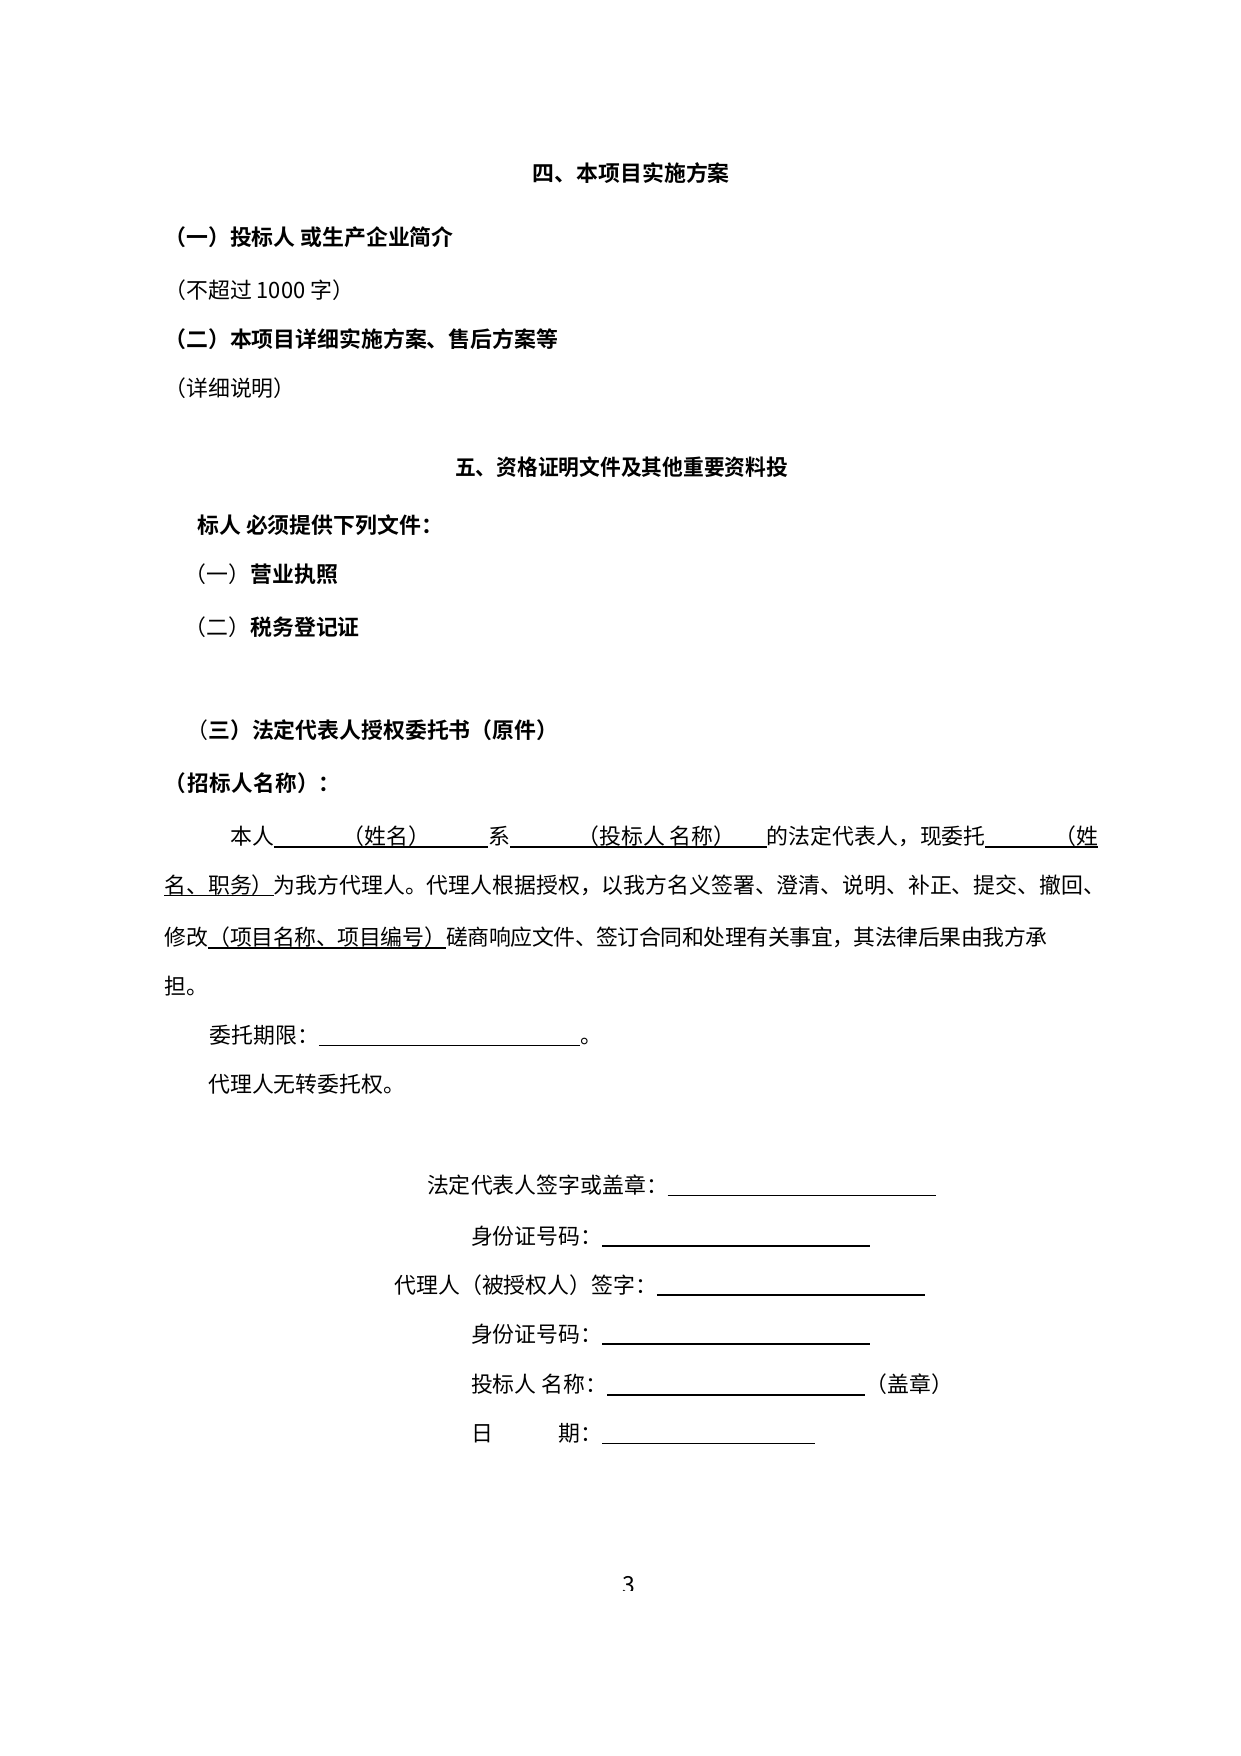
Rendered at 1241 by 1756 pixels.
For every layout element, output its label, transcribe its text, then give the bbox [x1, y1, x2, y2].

text （不超过 1000 字） [164, 273, 1146, 305]
subtitle （三）法定代表人授权委托书（原件） [186, 713, 1146, 744]
text （一）营业执照 [184, 557, 1146, 589]
text 日 期： [139, 1416, 1146, 1448]
text 投标人 名称： （盖章） [471, 1367, 1146, 1399]
subtitle 五、资格证明文件及其他重要资料投标人 必须提供下列文件： [197, 425, 807, 539]
text 身份证号码： [471, 1219, 1146, 1250]
text 担。 [164, 969, 1146, 1000]
text （招标人名称）： [164, 766, 1146, 797]
text 身份证号码： [471, 1317, 1146, 1348]
text （二）税务登记证 [184, 610, 1146, 642]
text 代理人无转委托权。 [208, 1067, 1146, 1098]
text 修改（项目名称、项目编号）磋商响应文件、签订合同和处理有关事宜，其法律后果由我方承 [164, 920, 1146, 951]
subtitle （二）本项目详细实施方案、售后方案等 [164, 322, 1146, 354]
text 法定代表人签字或盖章： [427, 1168, 1146, 1200]
text 委托期限： 。 [209, 1018, 1146, 1049]
text 本人 （姓名） 系 （投标人 名称） 的法定代表人，现委托 （姓 [230, 819, 1146, 850]
text （一）投标人 或生产企业简介 [164, 220, 1146, 252]
text （详细说明） [164, 371, 1146, 403]
text 代理人（被授权人）签字： [394, 1268, 1146, 1299]
subtitle 四、本项目实施方案 [116, 156, 1146, 187]
text 名、职务）为我方代理人。代理人根据授权，以我方名义签署、澄清、说明、补正、提交、撤回、 [164, 868, 1146, 899]
